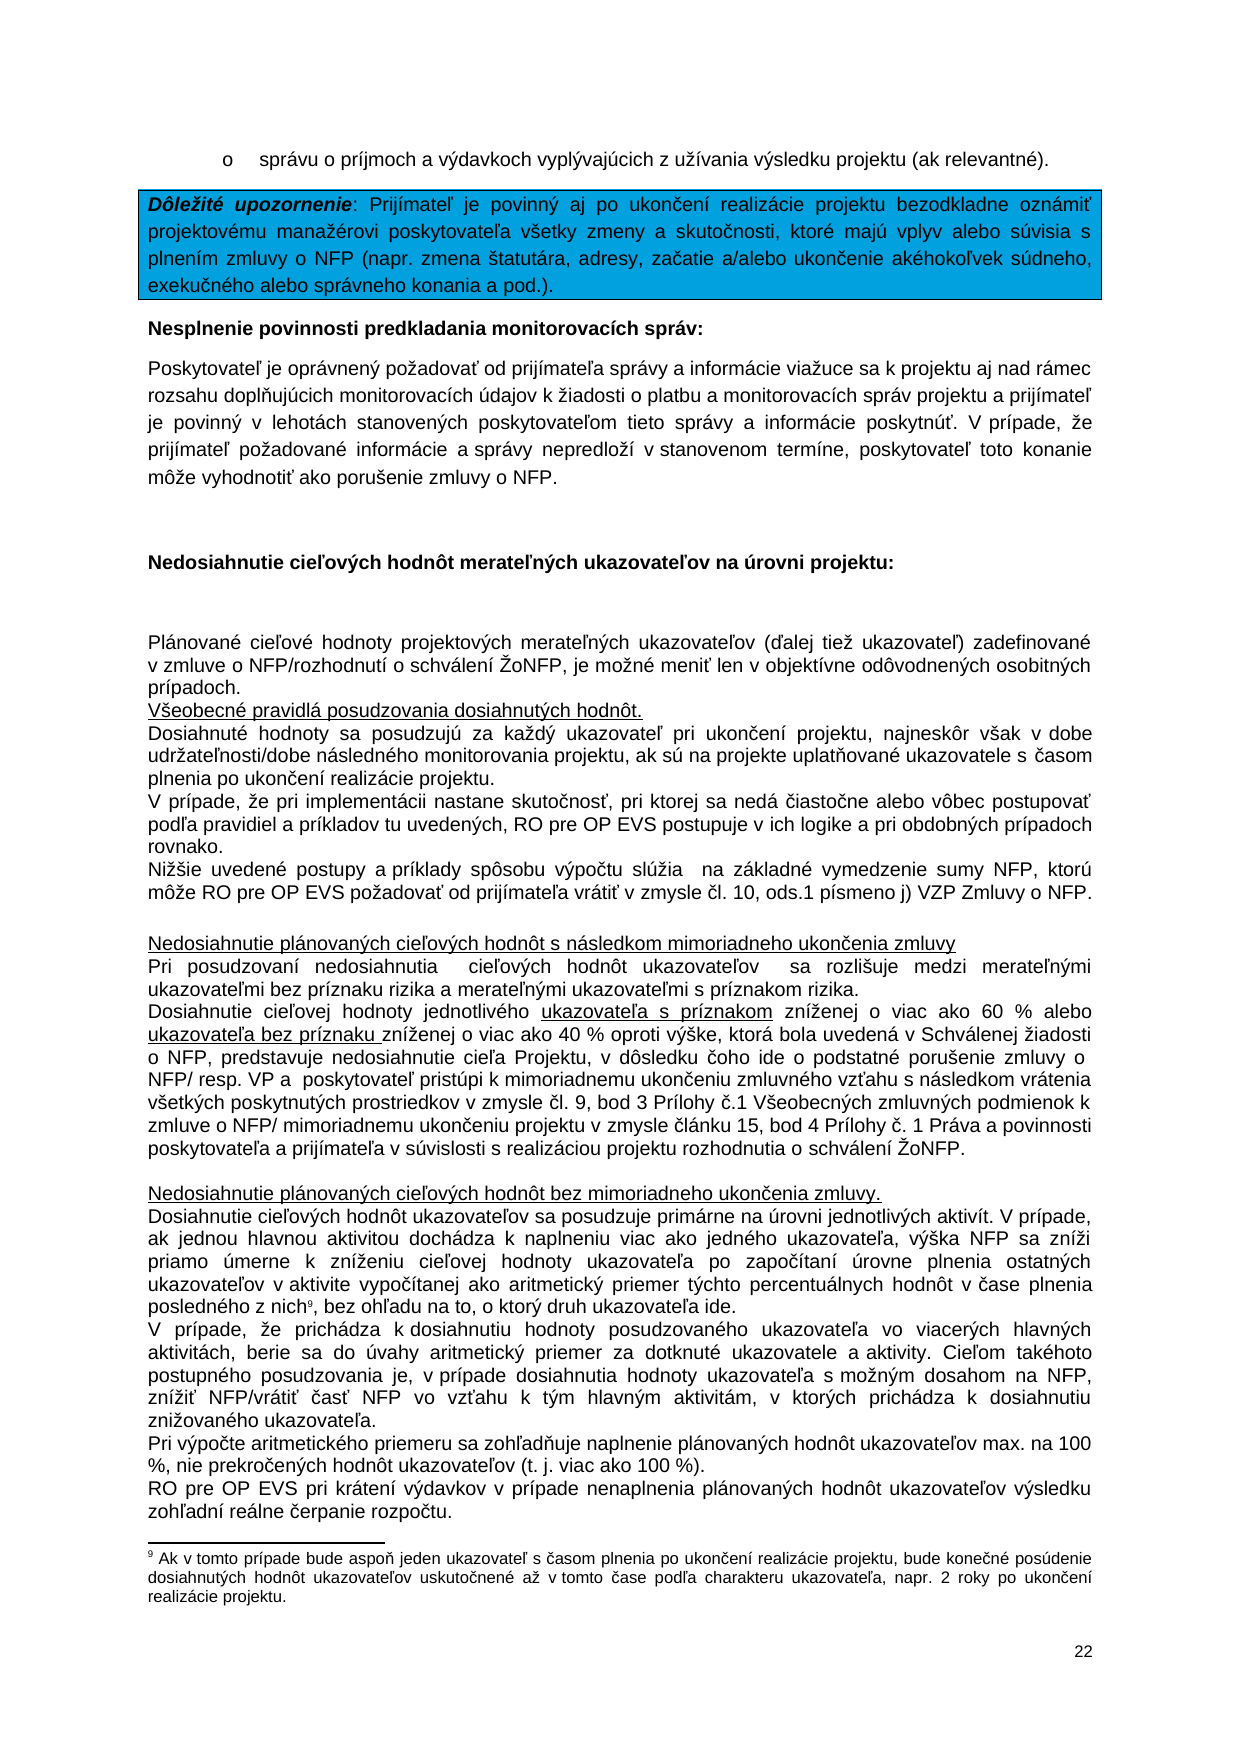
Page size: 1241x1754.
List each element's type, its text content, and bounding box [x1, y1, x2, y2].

text Poskytovateľ je oprávnený požadovať od prijímateľa správy a informácie viažuce sa k projektu aj nad rámec rozsahu doplňujúcich monitorovacích údajov k žiadosti o platbu a monitorovacích správ projektu a prijímateľ je povinný v lehotách stanovených poskytovateľom tieto správy a informácie poskytnúť. V prípade, že prijímateľ požadované informácie a správy nepredloží v stanovenom termíne, poskytovateľ toto konanie môže vyhodnotiť ako porušenie zmluvy o NFP. [148, 357, 1092, 488]
text Dosiahnutie cieľových hodnôt ukazovateľov sa posudzuje primárne na úrovni jednotlivých aktivít. V prípade, ak jednou hlavnou aktivitou dochádza k naplneniu viac ako jedného ukazovateľa, výška NFP sa zníži priamo úmerne k zníženiu cieľovej hodnoty ukazovateľa po započítaní úrovne plnenia ostatných ukazovateľov v aktivite vypočítanej ako aritmetický priemer týchto percentuálnych hodnôt v čase plnenia posledného z nich, bez ohľadu na to, o ktorý druh ukazovateľa ide. [148, 1204, 1092, 1318]
text Nižšie uvedené postupy a príklady spôsobu výpočtu slúžia na základné vymedzenie sumy NFP, ktorú môže RO pre OP EVS požadovať od prijímateľa vrátiť v zmysle čl. 10, ods.1 písmeno j) VZP Zmluvy o NFP. [148, 858, 1092, 932]
text Plánované cieľové hodnoty projektových merateľných ukazovateľov (ďalej tiež ukazovateľ) zadefinované v zmluve o NFP/rozhodnutí o schválení ŽoNFP, je možné meniť len v objektívne odôvodnených osobitných prípadoch. [148, 631, 1092, 699]
list správu o príjmoch a výdavkoch vyplývajúcich z užívania výsledku projektu (ak relevantné). [222, 148, 1092, 172]
text Dôležité upozornenie: Prijímateľ je povinný aj po ukončení realizácie projektu bezodkladne oznámiť projektovému manažérovi poskytovateľa všetky zmeny a skutočnosti, ktoré majú vplyv alebo súvisia s plnením zmluvy o NFP (napr. zmena štatutára, adresy, začatie a/alebo ukončenie akéhokoľvek súdneho, exekučného alebo správneho konania a pod.). [139, 191, 1101, 299]
text Dosiahnutie cieľovej hodnoty jednotlivého ukazovateľa s príznakom zníženej o viac ako 60 % alebo ukazovateľa bez príznaku zníženej o viac ako 40 % oproti výške, ktorá bola uvedená v Schválenej žiadosti o NFP, predstavuje nedosiahnutie cieľa Projektu, v dôsledku čoho ide o podstatné porušenie zmluvy o NFP/ resp. VP a poskytovateľ pristúpi k mimoriadnemu ukončeniu zmluvného vzťahu s následkom vrátenia všetkých poskytnutých prostriedkov v zmysle čl. 9, bod 3 Prílohy č.1 Všeobecných zmluvných podmienok k zmluve o NFP/ mimoriadnemu ukončeniu projektu v zmysle článku 15, bod 4 Prílohy č. 1 Práva a povinnosti poskytovateľa a prijímateľa v súvislosti s realizáciou projektu rozhodnutia o schválení ŽoNFP. [148, 1000, 1092, 1159]
text Dosiahnuté hodnoty sa posudzujú za každý ukazovateľ pri ukončení projektu, najneskôr však v dobe udržateľnosti/dobe následného monitorovania projektu, ak sú na projekte uplatňované ukazovatele s časom plnenia po ukončení realizácie projektu. [148, 722, 1092, 790]
text V prípade, že prichádza k dosiahnutiu hodnoty posudzovaného ukazovateľa vo viacerých hlavných aktivitách, berie sa do úvahy aritmetický priemer za dotknuté ukazovatele a aktivity. Cieľom takéhoto postupného posudzovania je, v prípade dosiahnutia hodnoty ukazovateľa s možným dosahom na NFP, znížiť NFP/vrátiť časť NFP vo vzťahu k tým hlavným aktivitám, v ktorých prichádza k dosiahnutiu znižovaného ukazovateľa. [148, 1318, 1092, 1432]
text Nedosiahnutie cieľových hodnôt merateľných ukazovateľov na úrovni projektu: [148, 551, 1092, 573]
text Nedosiahnutie plánovaných cieľových hodnôt s následkom mimoriadneho ukončenia zmluvy [148, 932, 1092, 955]
text Nesplnenie povinnosti predkladania monitorovacích správ: [148, 317, 1092, 340]
text Pri výpočte aritmetického priemeru sa zohľadňuje naplnenie plánovaných hodnôt ukazovateľov max. na 100 %, nie prekročených hodnôt ukazovateľov (t. j. viac ako 100 %). [148, 1432, 1092, 1477]
text Pri posudzovaní nedosiahnutia cieľových hodnôt ukazovateľov sa rozlišuje medzi merateľnými ukazovateľmi bez príznaku rizika a merateľnými ukazovateľmi s príznakom rizika. [148, 955, 1092, 1000]
text V prípade, že pri implementácii nastane skutočnosť, pri ktorej sa nedá čiastočne alebo vôbec postupovať podľa pravidiel a príkladov tu uvedených, RO pre OP EVS postupuje v ich logike a pri obdobných prípadoch rovnako. [148, 790, 1092, 858]
text Nedosiahnutie plánovaných cieľových hodnôt bez mimoriadneho ukončenia zmluvy. [148, 1182, 1092, 1204]
text RO pre OP EVS pri krátení výdavkov v prípade nenaplnenia plánovaných hodnôt ukazovateľov výsledku zohľadní reálne čerpanie rozpočtu. [148, 1477, 1092, 1522]
text Všeobecné pravidlá posudzovania dosiahnutých hodnôt. [148, 699, 1092, 722]
